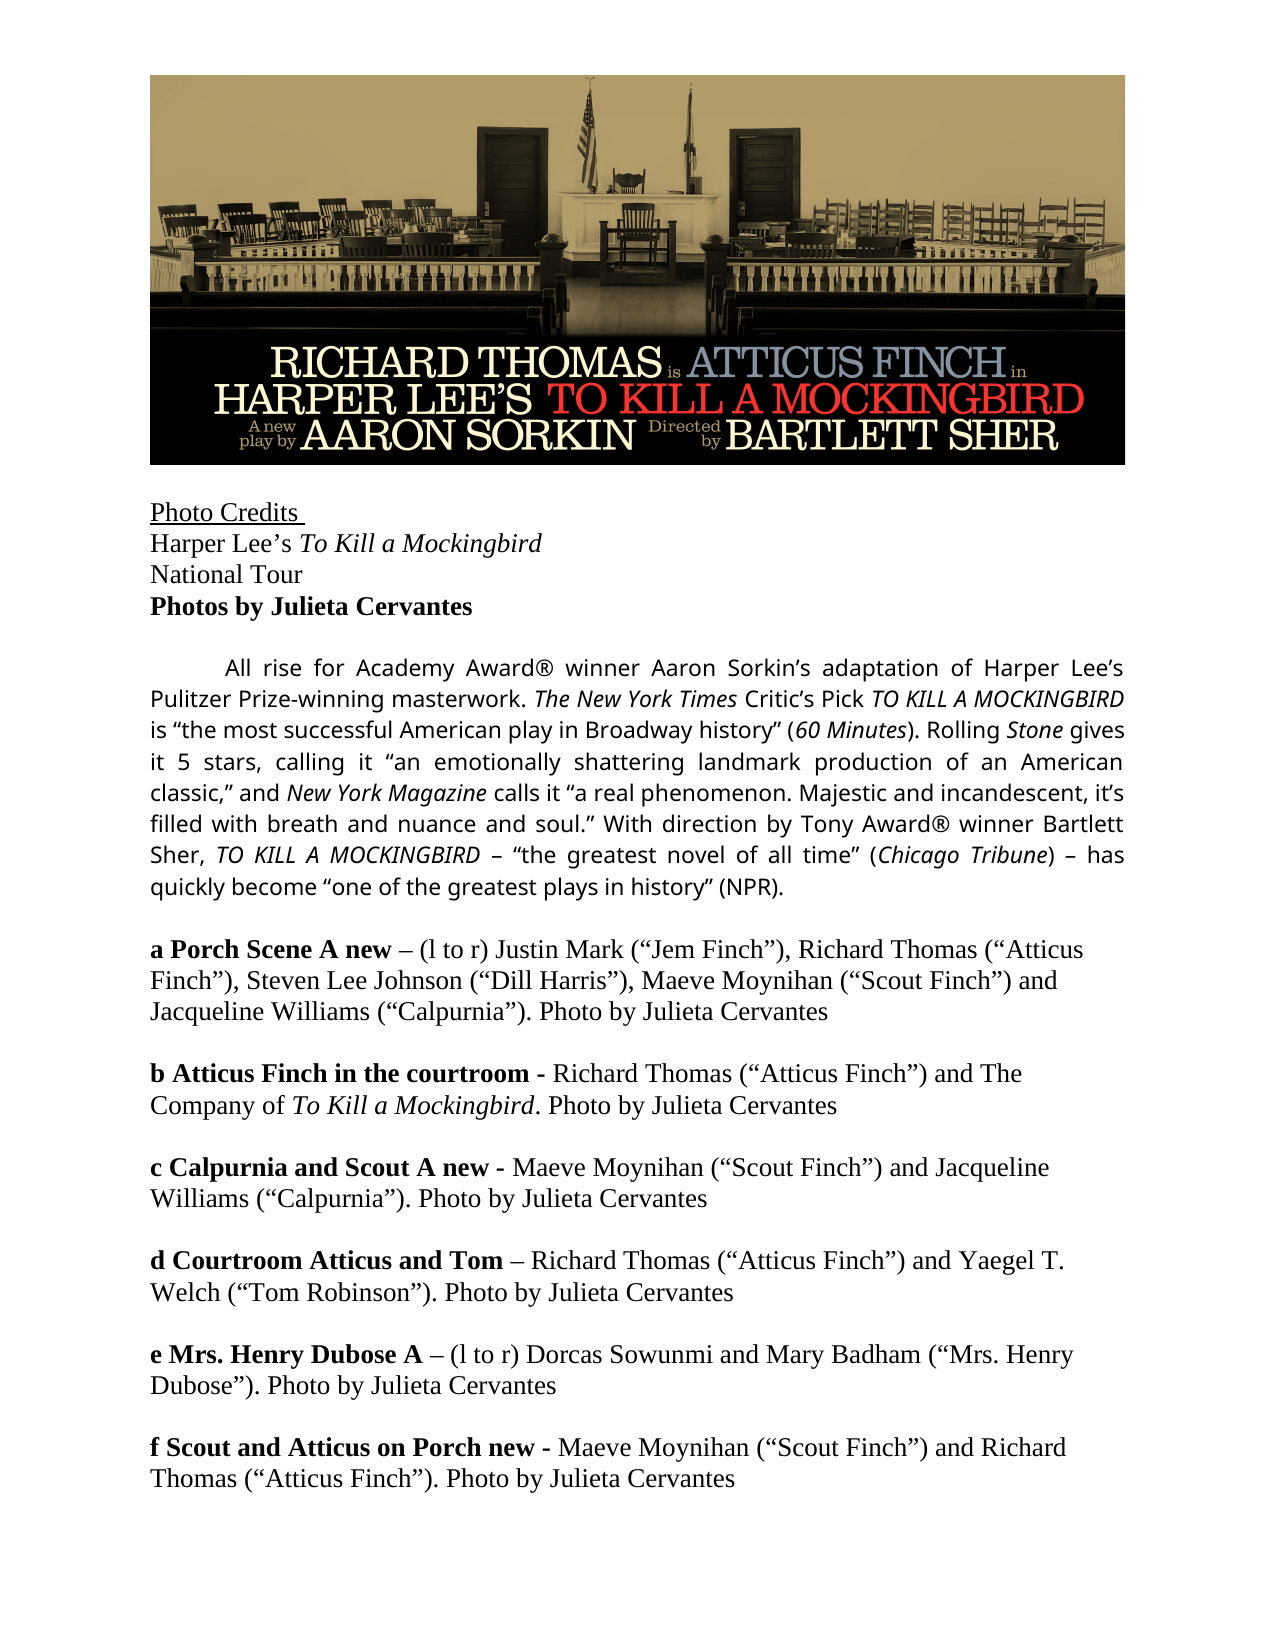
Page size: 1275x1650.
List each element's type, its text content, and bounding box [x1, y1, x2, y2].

text c Calpurnia and Scout A new - Maeve Moynihan (“Scout Finch”) and Jacqueline Williams (“Calpurnia”). Photo by Julieta Cervantes [150, 1151, 1125, 1213]
text a Porch Scene A new – (l to r) Justin Mark (“Jem Finch”), Richard Thomas (“Atticus Finch”), Steven Lee Johnson (“Dill Harris”), Maeve Moynihan (“Scout Finch”) and Jacqueline Williams (“Calpurnia”). Photo by Julieta Cervantes [150, 933, 1125, 1026]
text d Courtroom Atticus and Tom – Richard Thomas (“Atticus Finch”) and Yaegel T. Welch (“Tom Robinson”). Photo by Julieta Cervantes [150, 1244, 1125, 1307]
text Photo Credits [150, 496, 1125, 527]
text Photos by Julieta Cervantes [150, 589, 1125, 621]
text e Mrs. Henry Dubose A – (l to r) Dorcas Sowunmi and Mary Badham (“Mrs. Henry Dubose”). Photo by Julieta Cervantes [150, 1338, 1125, 1400]
text Harper Lee’s To Kill a Mockingbird [150, 527, 1125, 558]
text National Tour [150, 558, 1125, 589]
picture [150, 75, 1125, 465]
text f Scout and Atticus on Porch new - Maeve Moynihan (“Scout Finch”) and Richard Thomas (“Atticus Finch”). Photo by Julieta Cervantes [150, 1431, 1125, 1494]
text All rise for Academy Award® winner Aaron Sorkin’s adaptation of Harper Lee’s Pulitzer Prize-winning masterwork. The New York Times Critic’s Pick TO KILL A MOCKINGBIRD is “the most successful American play in Broadway history” (60 Minutes). Rolling Stone gives it 5 stars, calling it “an emotionally shattering landmark production of an American classic,” and New York Magazine calls it “a real phenomenon. Majestic and incandescent, it’s filled with breath and nuance and soul.” With direction by Tony Award® winner Bartlett Sher, TO KILL A MOCKINGBIRD – “the greatest novel of all time” (Chicago Tribune) – has quickly become “one of the greatest plays in history” (NPR). [150, 652, 1125, 902]
text b Atticus Finch in the courtroom - Richard Thomas (“Atticus Finch”) and The Company of To Kill a Mockingbird. Photo by Julieta Cervantes [150, 1058, 1125, 1120]
